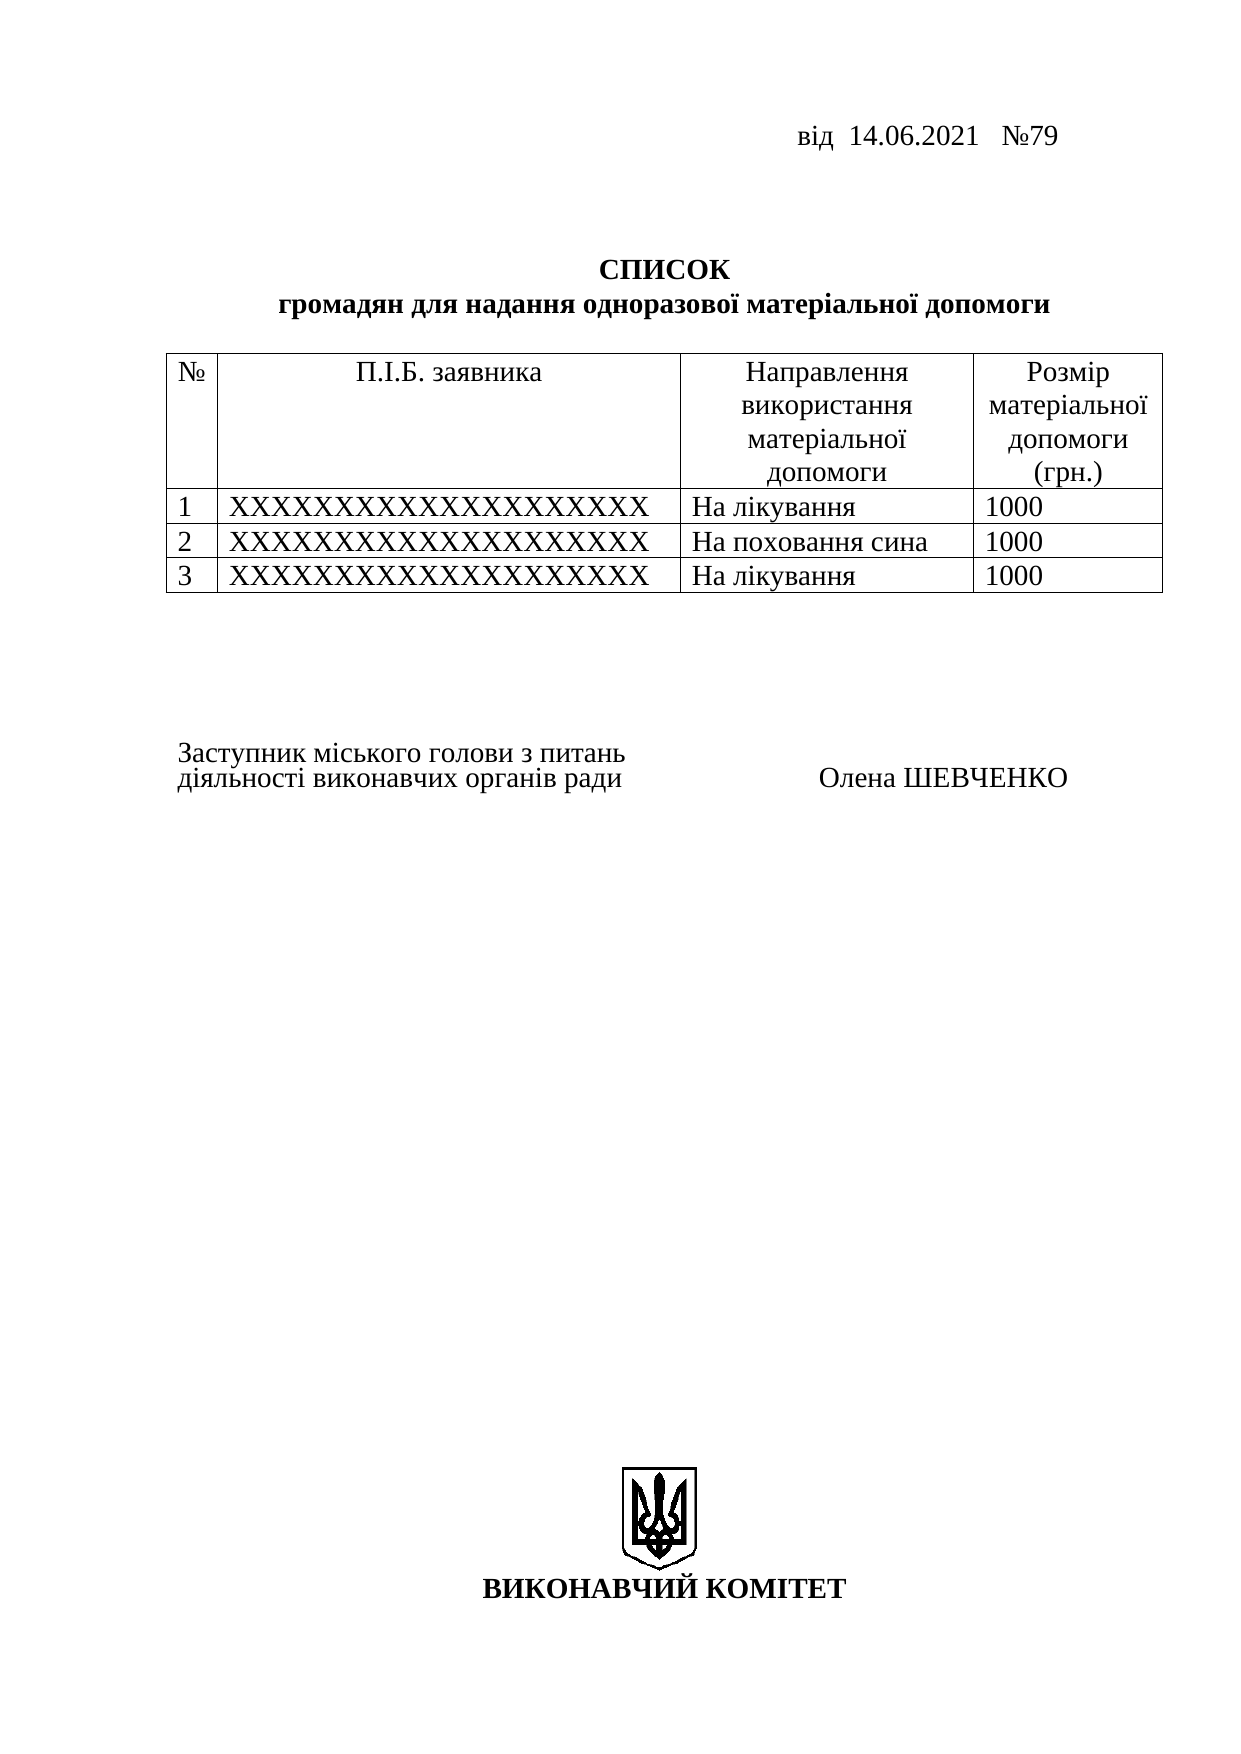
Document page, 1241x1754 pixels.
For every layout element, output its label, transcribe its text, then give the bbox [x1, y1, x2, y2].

table_cell На поховання сина [681, 524, 973, 557]
table_header Направлення використання матеріальної допомоги [681, 354, 973, 488]
table_cell 1000 [974, 558, 1162, 592]
table_header № [167, 354, 217, 488]
text СПИСОК [177, 252, 1152, 286]
table_cell XXXXXXXXXXXXXXXXXXXX [218, 524, 680, 557]
table_cell На лікування [681, 558, 973, 592]
table_cell 1 [167, 489, 217, 523]
text Заступник міського голови з питань [177, 743, 1152, 768]
table_cell 1000 [974, 524, 1162, 557]
table_cell 1000 [974, 489, 1162, 523]
table_cell 2 [167, 524, 217, 557]
table_header Розмір матеріальної допомоги (грн.) [974, 354, 1162, 488]
text діяльності виконавчих органів ради Олена ШЕВЧЕНКО [177, 768, 1152, 793]
text громадян для надання одноразової матеріальної допомоги [177, 286, 1152, 319]
table_cell XXXXXXXXXXXXXXXXXXXX [218, 558, 680, 592]
table_cell XXXXXXXXXXXXXXXXXXXX [218, 489, 680, 523]
table_header П.І.Б. заявника [218, 354, 680, 488]
table_cell 3 [167, 558, 217, 592]
text від 14.06.2021 №79 [177, 118, 1152, 152]
table_cell На лікування [681, 489, 973, 523]
picture [607, 1463, 719, 1572]
text ВИКОНАВЧИЙ КОМІТЕТ [177, 1572, 1152, 1605]
